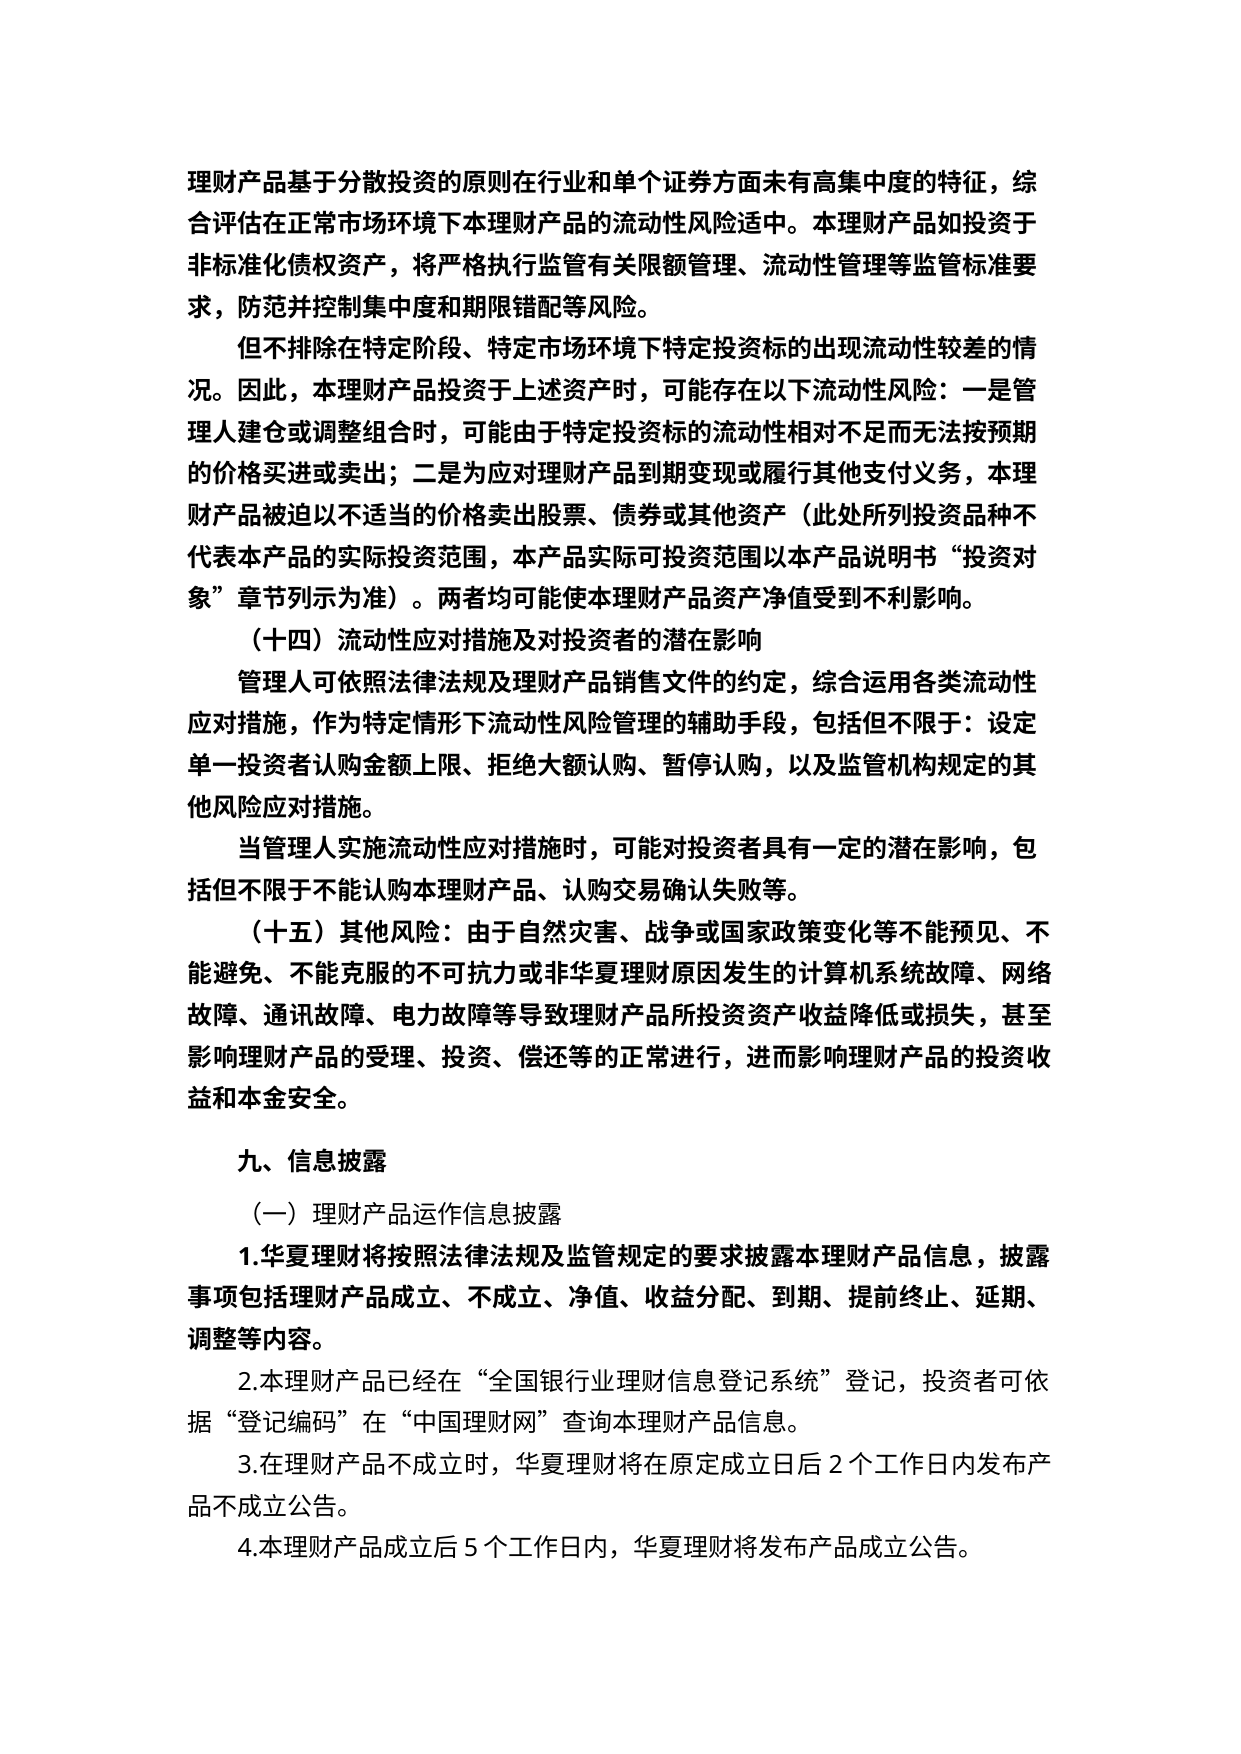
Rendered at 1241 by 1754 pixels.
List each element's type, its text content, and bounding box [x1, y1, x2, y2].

text （十五）其他风险：由于自然灾害、战争或国家政策变化等不能预见、不能避免、不能克服的不可抗力或非华夏理财原因发生的计算机系统故障、网络故障、通讯故障、电力故障等导致理财产品所投资资产收益降低或损失，甚至影响理财产品的受理、投资、偿还等的正常进行，进而影响理财产品的投资收益和本金安全。 [187, 912, 1053, 1115]
text 1.华夏理财将按照法律法规及监管规定的要求披露本理财产品信息，披露事项包括理财产品成立、不成立、净值、收益分配、到期、提前终止、延期、调整等内容。 [187, 1236, 1053, 1356]
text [187, 162, 1053, 323]
text 3.在理财产品不成立时，华夏理财将在原定成立日后2个工作日内发布产品不成立公告。 [187, 1444, 1053, 1522]
text 管理人可依照法律法规及理财产品销售文件的约定，综合运用各类流动性应对措施，作为特定情形下流动性风险管理的辅助手段，包括但不限于：设定单一投资者认购金额上限、拒绝大额认购、暂停认购，以及监管机构规定的其他风险应对措施。 [187, 662, 1053, 823]
text 4.本理财产品成立后5个工作日内，华夏理财将发布产品成立公告。 [187, 1528, 1053, 1564]
text 九、信息披露 [187, 1137, 1053, 1178]
text 但不排除在特定阶段、特定市场环境下特定投资标的出现流动性较差的情况。因此，本理财产品投资于上述资产时，可能存在以下流动性风险：一是管理人建仓或调整组合时，可能由于特定投资标的流动性相对不足而无法按预期的价格买进或卖出；二是为应对理财产品到期变现或履行其他支付义务，本理财产品被迫以不适当的价格卖出股票、债券或其他资产（此处所列投资品种不代表本产品的实际投资范围，本产品实际可投资范围以本产品说明书“投资对象”章节列示为准）。两者均可能使本理财产品资产净值受到不利影响。 [187, 329, 1053, 615]
text 当管理人实施流动性应对措施时，可能对投资者具有一定的潜在影响，包括但不限于不能认购本理财产品、认购交易确认失败等。 [187, 829, 1053, 907]
text （十四）流动性应对措施及对投资者的潜在影响 [187, 620, 1053, 657]
text 2.本理财产品已经在“全国银行业理财信息登记系统”登记，投资者可依据“登记编码”在“中国理财网”查询本理财产品信息。 [187, 1361, 1053, 1439]
text （一）理财产品运作信息披露 [187, 1194, 1053, 1231]
